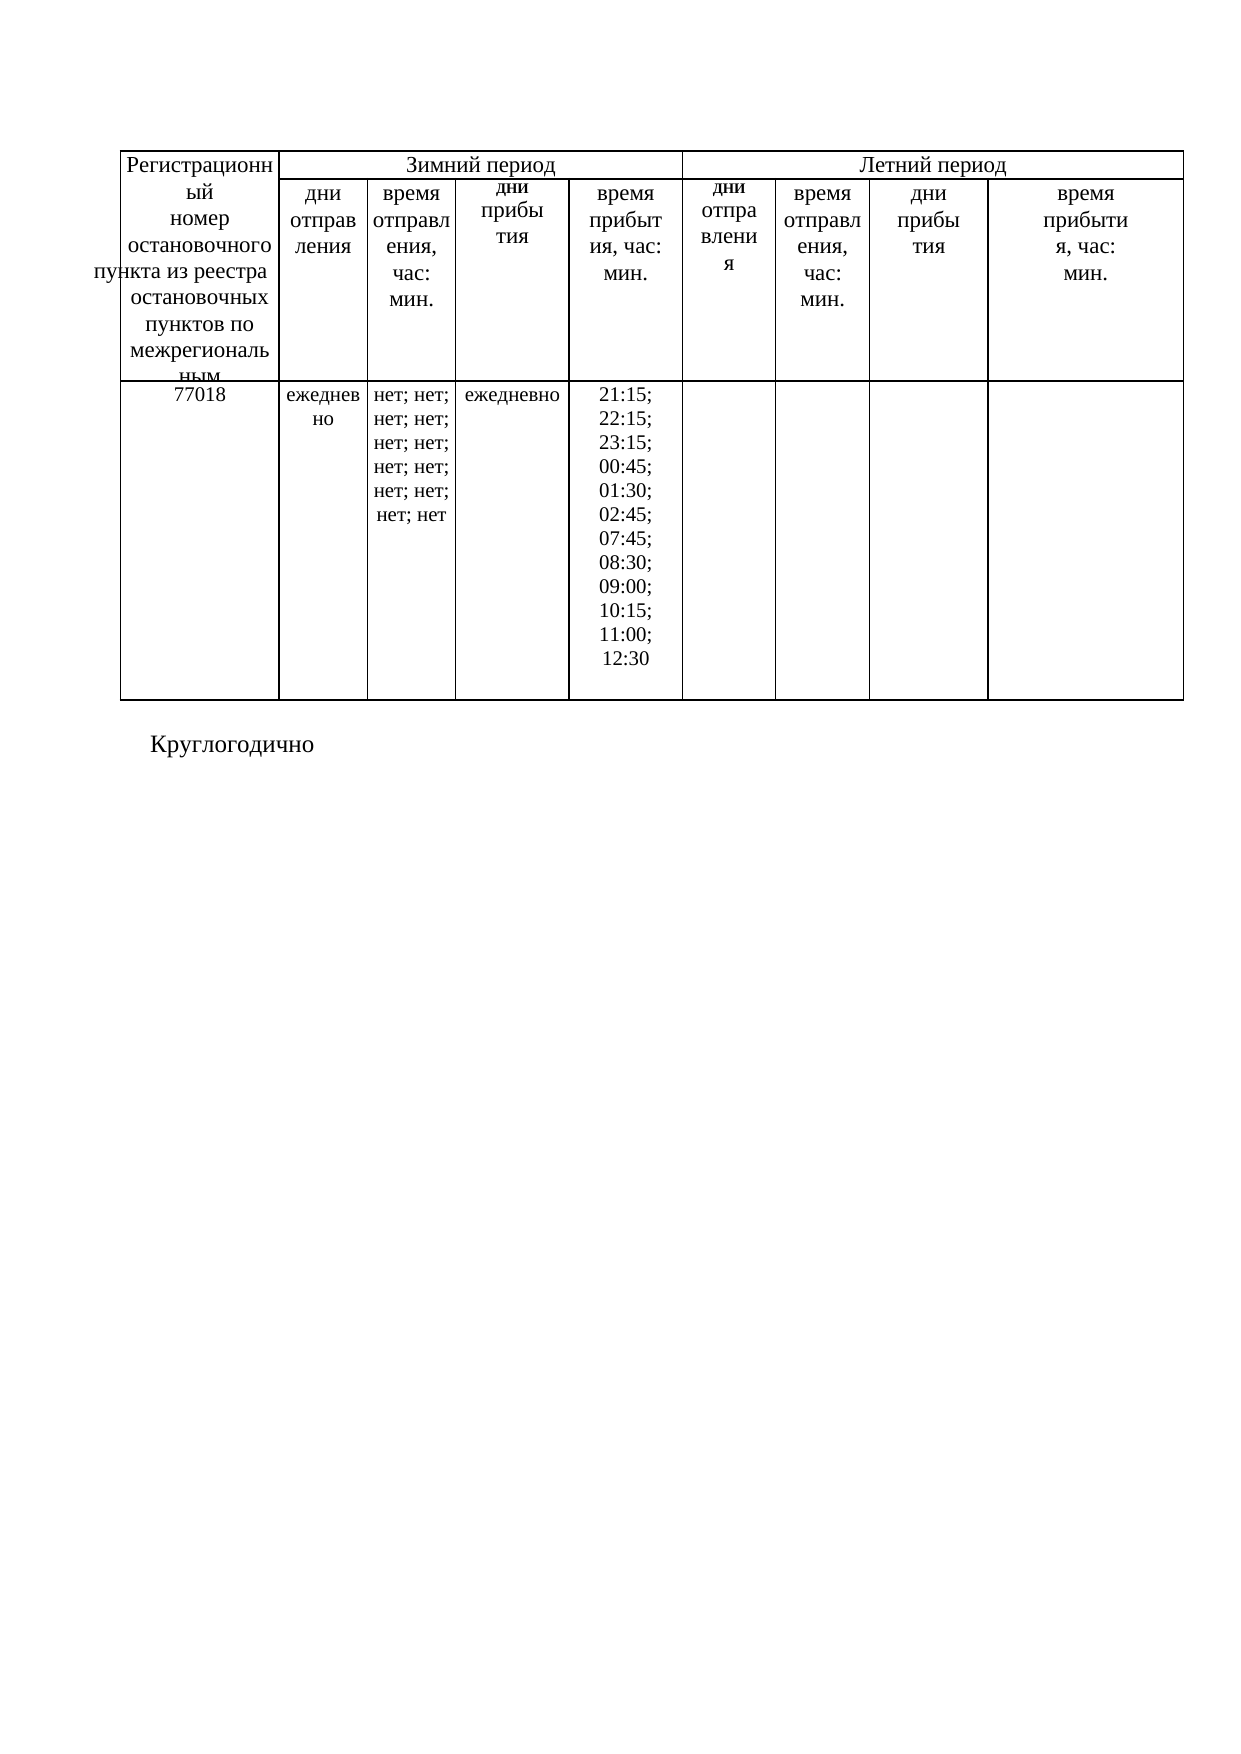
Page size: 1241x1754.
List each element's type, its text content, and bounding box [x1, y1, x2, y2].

table_header Зимний период [280, 152, 682, 178]
table_cell 77018 [121, 382, 278, 699]
table_cell время отправл ения, час: мин. [776, 180, 869, 380]
table_cell 21:15; 22:15; 23:15; 00:45; 01:30; 02:45; 07:45; 08:30; 09:00; 10:15; 11:00; 12:30 [570, 382, 682, 699]
table_cell ДНИ прибы тия [456, 180, 568, 380]
text Круглогодично [150, 729, 1090, 758]
table_cell нет; нет; нет; нет; нет; нет; нет; нет; нет; нет; нет; нет [368, 382, 455, 699]
table_cell ежедневно [456, 382, 568, 699]
table_cell [776, 382, 869, 699]
table_cell время прибыти я, час: мин. [989, 180, 1183, 380]
table_cell дни прибы тия [870, 180, 987, 380]
table_cell ежедневно [280, 382, 367, 699]
table_cell время отправл ения, час: мин. [368, 180, 455, 380]
table_header Летний период [683, 152, 1183, 178]
table_cell дни отправ ления [280, 180, 367, 380]
table_cell [989, 382, 1183, 699]
table_cell время прибыт ия, час: мин. [570, 180, 682, 380]
table_cell [683, 382, 775, 699]
table_header Регистрационный номер остановочного пункта из реестра остановочных пунктов по межрегиональным маршрутам регулярных перевозок [121, 152, 278, 380]
table_cell [870, 382, 987, 699]
table_cell ДНИ отпра влени я [683, 180, 775, 380]
